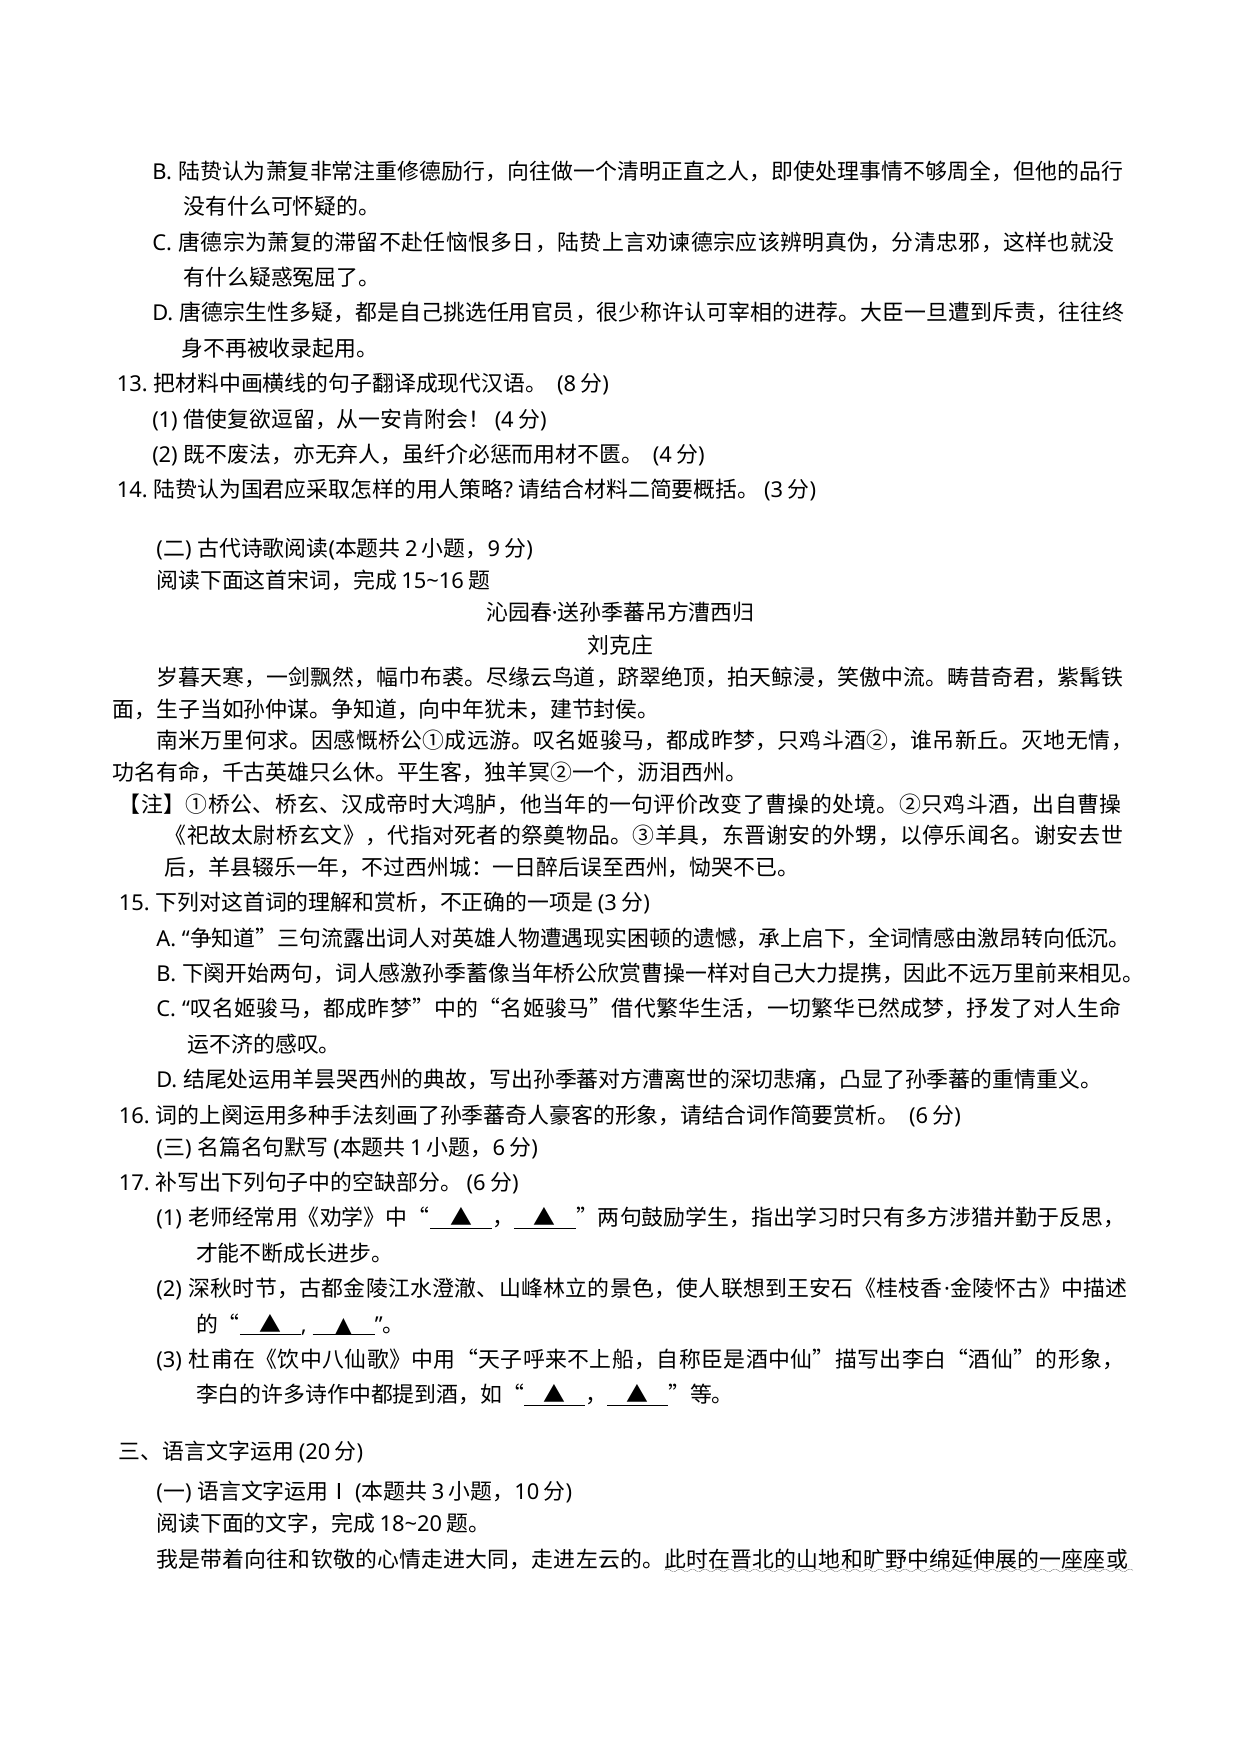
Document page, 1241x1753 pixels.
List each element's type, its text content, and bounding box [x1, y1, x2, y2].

text (二) 古代诗歌阅读(本题共2小题，9分) [156, 531, 1128, 563]
text 岁暮天寒，一剑飘然，幅巾布裘。尽缘云鸟道，跻翠绝顶，拍天鲸浸，笑傲中流。畴昔奇君，紫髯铁面，生子当如孙仲谋。争知道，向中年犹未，建节封侯。 [112, 660, 1123, 723]
text A. “争知道”三句流露出词人对英雄人物遭遇现实困顿的遗憾，承上启下，全词情感由激昂转向低沉。 [156, 917, 1128, 952]
text 16. 词的上阕运用多种手法刻画了孙季蕃奇人豪客的形象，请结合词作简要赏析。 (6分) [119, 1094, 1128, 1129]
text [112, 1538, 1128, 1573]
text (2) 既不废法，亦无弃人，虽纤介必惩而用材不匮。 (4分) [112, 433, 1128, 469]
text 阅读下面这首宋词，完成15~16题 [156, 563, 1128, 595]
text 刘克庄 [112, 627, 1128, 660]
text C. 唐德宗为萧复的滞留不赴任恼恨多日，陆贽上言劝谏德宗应该辨明真伪，分清忠邪，这样也就没有什么疑惑冤屈了。 [152, 221, 1115, 292]
text 南米万里何求。因感慨桥公①成远游。叹名姬骏马，都成昨梦，只鸡斗酒②，谁吊新丘。灭地无情，功名有命，千古英雄只么休。平生客，独羊冥②一个，沥泪西州。 [112, 723, 1111, 787]
text 14. 陆贽认为国君应采取怎样的用人策略? 请结合材料二简要概括。 (3分) [117, 469, 1128, 504]
text D. 唐德宗生性多疑，都是自己挑选任用官员，很少称许认可宰相的进荐。大臣一旦遭到斥责，往往终身不再被收录起用。 [152, 292, 1128, 362]
text 13. 把材料中画横线的句子翻译成现代汉语。 (8分) [117, 362, 1128, 398]
text (1) 借使复欲逗留，从一安肯附会！ (4分) [112, 398, 1128, 433]
text (三) 名篇名句默写 (本题共1小题，6分) [156, 1129, 1128, 1161]
text 三、语言文字运用 (20分) [119, 1434, 1128, 1466]
text 沁园春·送孙季蕃吊方漕西归 [112, 595, 1128, 627]
text (3) 杜甫在《饮中八仙歌》中用“天子呼来不上船，自称臣是酒中仙”描写出李白“酒仙”的形象，李白的许多诗作中都提到酒，如“ ▲ ， ▲ ”等。 [156, 1338, 1126, 1409]
text 15. 下列对这首词的理解和赏析，不正确的一项是 (3分) [119, 882, 1128, 917]
text (2) 深秋时节，古都金陵江水澄澈、山峰林立的景色，使人联想到王安石《桂枝香·金陵怀古》中描述的“ ▲ , ▲ ”。 [156, 1267, 1128, 1338]
text D. 结尾处运用羊昙哭西州的典故，写出孙季蕃对方漕离世的深切悲痛，凸显了孙季蕃的重情重义。 [156, 1059, 1126, 1094]
text (一) 语言文字运用Ⅰ (本题共3小题，10分) [156, 1474, 1128, 1506]
text 【注】①桥公、桥玄、汉成帝时大鸿胪，他当年的一句评价改变了曹操的处境。②只鸡斗酒，出自曹操《祀故太尉桥玄文》，代指对死者的祭奠物品。③羊具，东晋谢安的外甥，以停乐闻名。谢安去世后，羊县辍乐一年，不过西州城：一日醉后误至西州，恸哭不已。 [119, 787, 1126, 882]
text 阅读下面的文字，完成18~20题。 [156, 1506, 1128, 1538]
text (1) 老师经常用《劝学》中“ ▲ ， ▲ ”两句鼓励学生，指出学习时只有多方涉猎并勤于反思，才能不断成长进步。 [156, 1197, 1126, 1267]
text B. 陆贽认为萧复非常注重修德励行，向往做一个清明正直之人，即使处理事情不够周全，但他的品行没有什么可怀疑的。 [152, 150, 1123, 221]
text B. 下阕开始两句，词人感激孙季蓄像当年桥公欣赏曹操一样对自己大力提携，因此不远万里前来相见。 [156, 952, 1128, 988]
text 17. 补写出下列句子中的空缺部分。 (6分) [119, 1161, 1128, 1197]
text C. “叹名姬骏马，都成昨梦”中的“名姬骏马”借代繁华生活，一切繁华已然成梦，抒发了对人生命运不济的感叹。 [156, 988, 1126, 1059]
